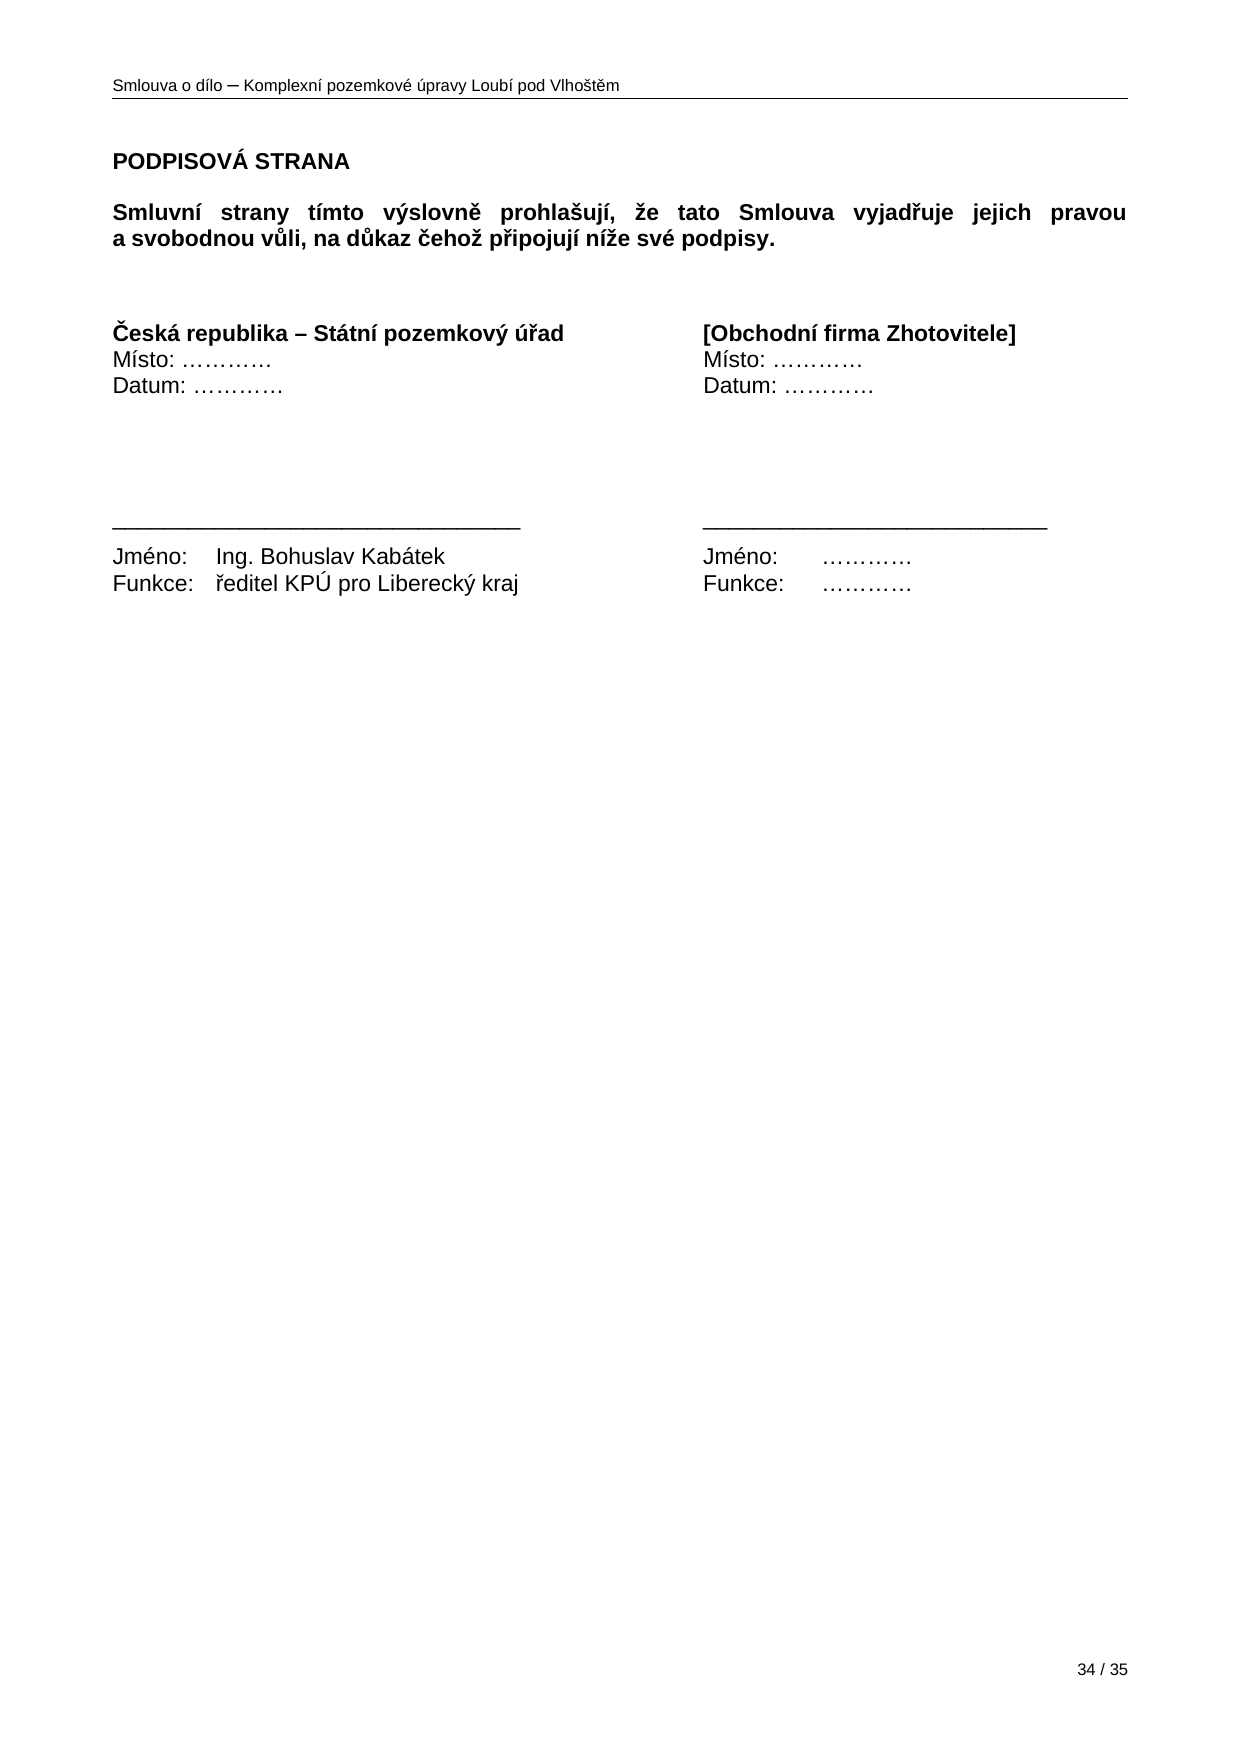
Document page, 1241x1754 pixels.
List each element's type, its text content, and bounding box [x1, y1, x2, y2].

text Jméno: Ing. Bohuslav Kabátek Jméno: ………… [112, 543, 1128, 569]
text Funkce: ředitel KPÚ pro Liberecký kraj Funkce: ………… [112, 569, 1128, 596]
text Místo: ………… Místo: ………… [112, 346, 1128, 372]
text Datum: ………… Datum: ………… [112, 372, 1128, 399]
text Česká republika – Státní pozemkový úřad [Obchodní firma Zhotovitele] [112, 320, 1128, 346]
text Smluvní strany tímto výslovně prohlašují, že tato Smlouva vyjadřuje jejich pravou a svobodnou vůli, na důkaz čehož připojují níže své podpisy. [112, 199, 1128, 252]
text PODPISOVÁ STRANA [112, 148, 1128, 174]
text ________________________________ ___________________________ [112, 504, 1128, 531]
